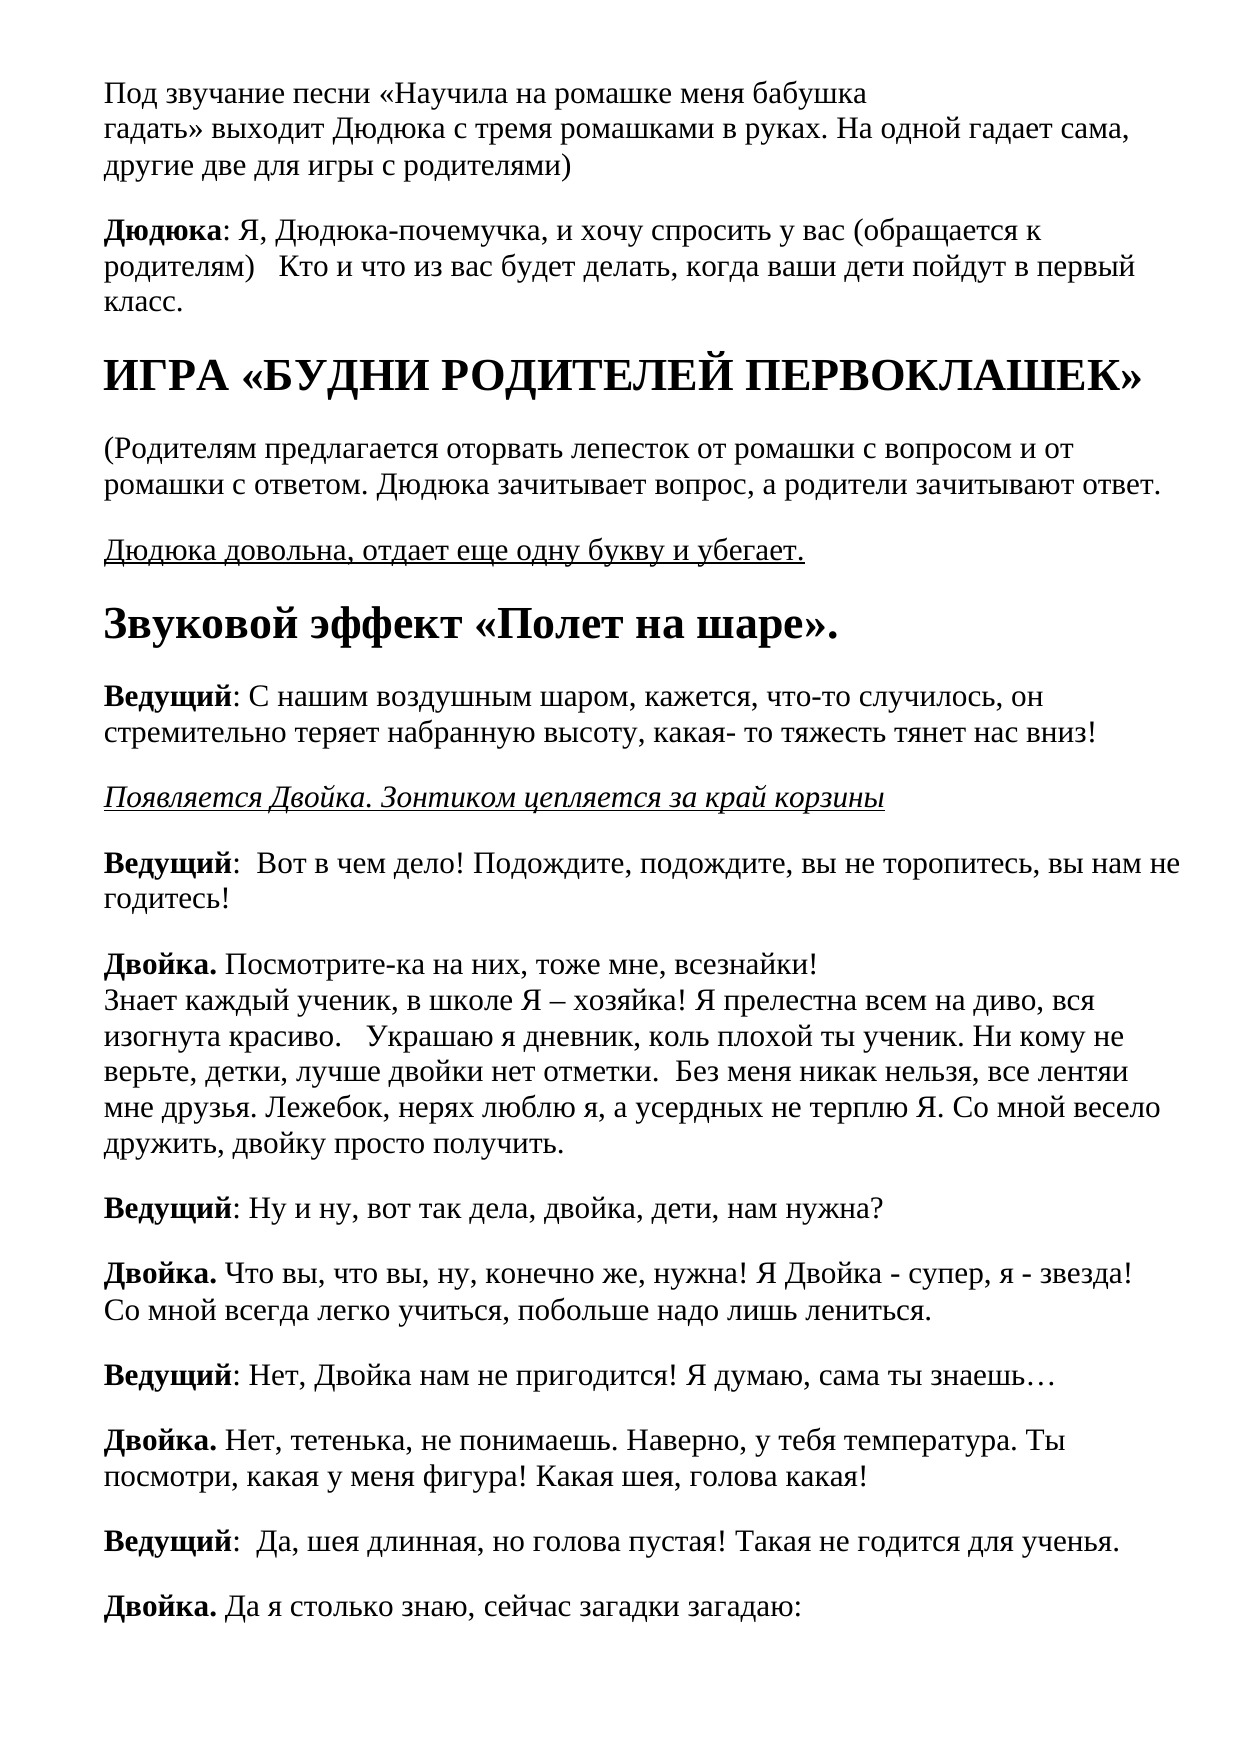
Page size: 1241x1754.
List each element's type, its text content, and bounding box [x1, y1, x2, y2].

text ИГРА «БУДНИ РОДИТЕЛЕЙ ПЕРВОКЛАШЕК» [103, 348, 1181, 401]
text Двойка. Посмотрите-ка на них, тоже мне, всезнайки! Знает каждый ученик, в школе Я – хозяйка! Я прелестна всем на диво, вся изогнута красиво. Украшаю я дневник, коль плохой ты ученик. Ни кому не верьте, детки, лучше двойки нет отметки. Без меня никак нельзя, все лентяи мне друзья. Лежебок, нерях люблю я, а усердных не терплю Я. Со мной весело дружить, двойку просто получить. [103, 945, 1181, 1161]
text Дюдюка довольна, отдает еще одну букву и убегает. [103, 531, 1181, 567]
text (Родителям предлагается оторвать лепесток от ромашки с вопросом и от ромашки с ответом. Дюдюка зачитывает вопрос, а родители зачитывают ответ. [103, 430, 1181, 502]
text Ведущий: С нашим воздушным шаром, кажется, что-то случилось, он стремительно теряет набранную высоту, какая- то тяжесть тянет нас вниз! [103, 678, 1181, 749]
text Ведущий: Да, шея длинная, но голова пустая! Такая не годится для ученья. [103, 1522, 1181, 1558]
text Двойка. Да я столько знаю, сейчас загадки загадаю: [103, 1587, 1181, 1623]
text Появляется Двойка. Зонтиком цепляется за край корзины [103, 779, 1181, 815]
text Дюдюка: Я, Дюдюка-почемучка, и хочу спросить у вас (обращается к родителям) Кто и что из вас будет делать, когда ваши дети пойдут в первый класс. [103, 211, 1181, 319]
text Двойка. Нет, тетенька, не понимаешь. Наверно, у тебя температура. Ты посмотри, какая у меня фигура! Какая шея, голова какая! [103, 1421, 1181, 1493]
text Под звучание песни «Научила на ромашке меня бабушка гадать» выходит Дюдюка с тремя ромашками в руках. На одной гадает сама, другие две для игры с родителями) [103, 74, 1181, 182]
text Ведущий: Нет, Двойка нам не пригодится! Я думаю, сама ты знаешь… [103, 1356, 1181, 1392]
text Ведущий: Ну и ну, вот так дела, двойка, дети, нам нужна? [103, 1190, 1181, 1226]
text Двойка. Что вы, что вы, ну, конечно же, нужна! Я Двойка - супер, я - звезда! Со мной всегда легко учиться, побольше надо лишь лениться. [103, 1255, 1181, 1327]
text Ведущий: Вот в чем дело! Подождите, подождите, вы не торопитесь, вы нам не годитесь! [103, 844, 1181, 916]
text Звуковой эффект «Полет на шаре». [103, 596, 1181, 648]
